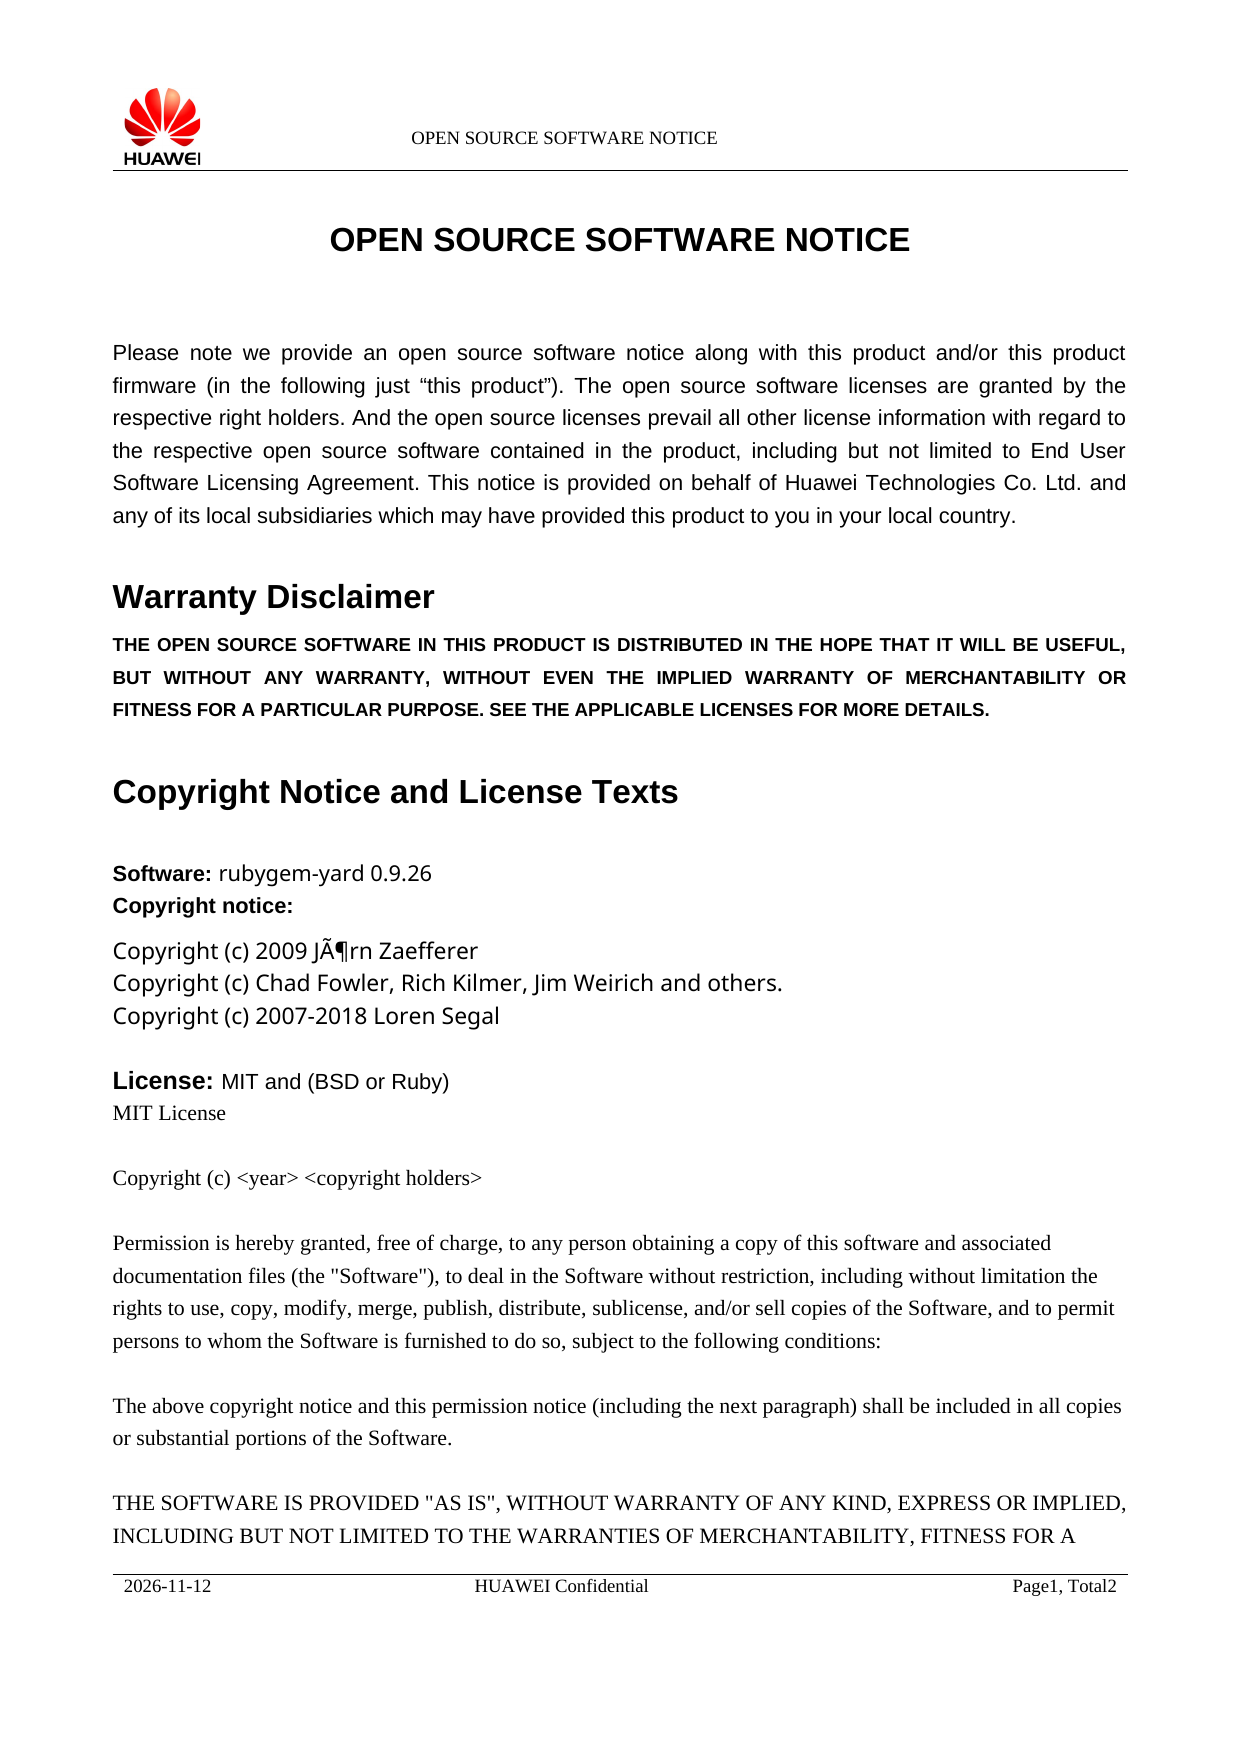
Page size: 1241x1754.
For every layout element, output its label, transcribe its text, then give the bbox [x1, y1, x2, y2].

text Copyright (c) 2009 JÃ¶rn Zaefferer Copyright (c) Chad Fowler, Rich Kilmer, Jim Weirich and others. Copyright (c) 2007-2018 Loren Segal [112, 934, 1128, 1064]
text The open source software in this product is distributed in the hope that it will be useful, but WITHOUT ANY WARRANTY, without even the implied warranty of MERCHANTABILITY or FITNESS FOR A PARTICULAR PURPOSE. See the applicable licenses for more details. [112, 629, 1128, 726]
text License: MIT and (BSD or Ruby) [112, 1064, 1128, 1096]
text Please note we provide an open source software notice along with this product and/or this product firmware (in the following just “this product”). The open source software licenses are granted by the respective right holders. And the open source licenses prevail all other license information with regard to the respective open source software contained in the product, including but not limited to End User Software Licensing Agreement. This notice is provided on behalf of Huawei Technologies Co. Ltd. and any of its local subsidiaries which may have provided this product to you in your local country. [112, 336, 1128, 531]
text OPEN SOURCE SOFTWARE NOTICE [112, 206, 1128, 271]
text Copyright notice: [112, 889, 1128, 921]
text Warranty Disclaimer [112, 564, 1128, 629]
picture [124, 88, 201, 165]
title Software: rubygem-yard 0.9.26 [112, 856, 1128, 889]
text Copyright Notice and License Texts [112, 759, 1128, 824]
